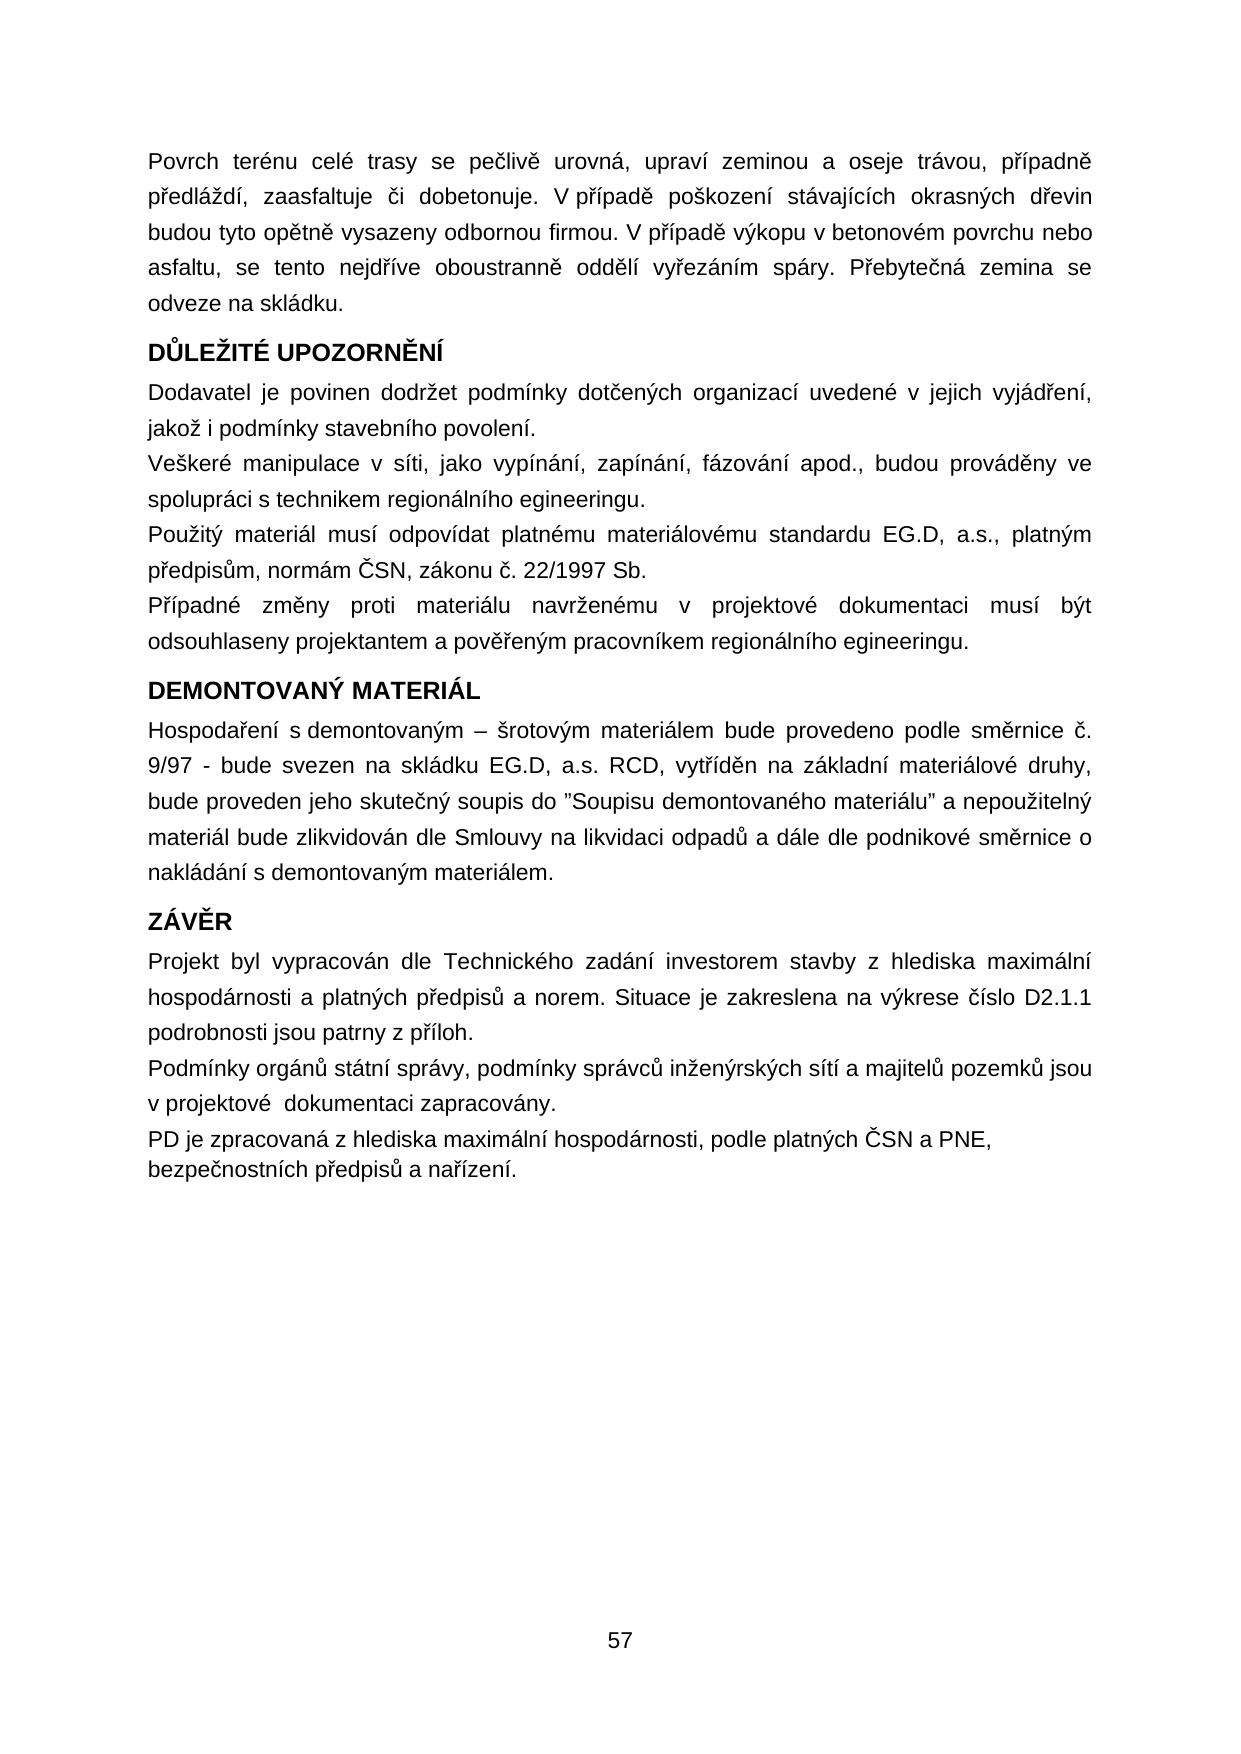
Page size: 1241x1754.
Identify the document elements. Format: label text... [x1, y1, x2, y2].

text důležité upozornění [148, 338, 1093, 366]
text Dodavatel je povinen dodržet podmínky dotčených organizací uvedené v jejich vyjádření, jakož i podmínky stavebního povolení. [148, 379, 1093, 441]
text Hospodaření s demontovaným – šrotovým materiálem bude provedeno podle směrnice č. 9/97 - bude svezen na skládku EG.D, a.s. RCD, vytříděn na základní materiálové druhy, bude proveden jeho skutečný soupis do ”Soupisu demontovaného materiálu” a nepoužitelný materiál bude zlikvidován dle Smlouvy na likvidaci odpadů a dále dle podnikové směrnice o nakládání s demontovaným materiálem. [148, 717, 1093, 885]
text PD je zpracovaná z hlediska maximální hospodárnosti, podle platných ČSN a PNE, bezpečnostních předpisů a nařízení. [148, 1126, 1093, 1182]
text závěr [148, 907, 1093, 936]
text Podmínky orgánů státní správy, podmínky správců inženýrských sítí a majitelů pozemků jsou v projektové dokumentaci zapracovány. [148, 1055, 1093, 1117]
text Veškeré manipulace v síti, jako vypínání, zapínání, fázování apod., budou prováděny ve spolupráci s technikem regionálního egineeringu. [148, 450, 1093, 512]
text Povrch terénu celé trasy se pečlivě urovná, upraví zeminou a oseje trávou, případně předláždí, zaasfaltuje či dobetonuje. V případě poškození stávajících okrasných dřevin budou tyto opětně vysazeny odbornou firmou. V případě výkopu v betonovém povrchu nebo asfaltu, se tento nejdříve oboustranně oddělí vyřezáním spáry. Přebytečná zemina se odveze na skládku. [148, 148, 1093, 316]
text Použitý materiál musí odpovídat platnému materiálovému standardu EG.D, a.s., platným předpisům, normám ČSN, zákonu č. 22/1997 Sb. [148, 521, 1093, 583]
text Projekt byl vypracován dle Technického zadání investorem stavby z hlediska maximální hospodárnosti a platných předpisů a norem. Situace je zakreslena na výkrese číslo D2.1.1 podrobnosti jsou patrny z příloh. [148, 948, 1093, 1046]
text DEMONTOVANÝ MATERIÁL [148, 676, 1093, 704]
text Případné změny proti materiálu navrženému v projektové dokumentaci musí být odsouhlaseny projektantem a pověřeným pracovníkem regionálního egineeringu. [148, 592, 1093, 654]
